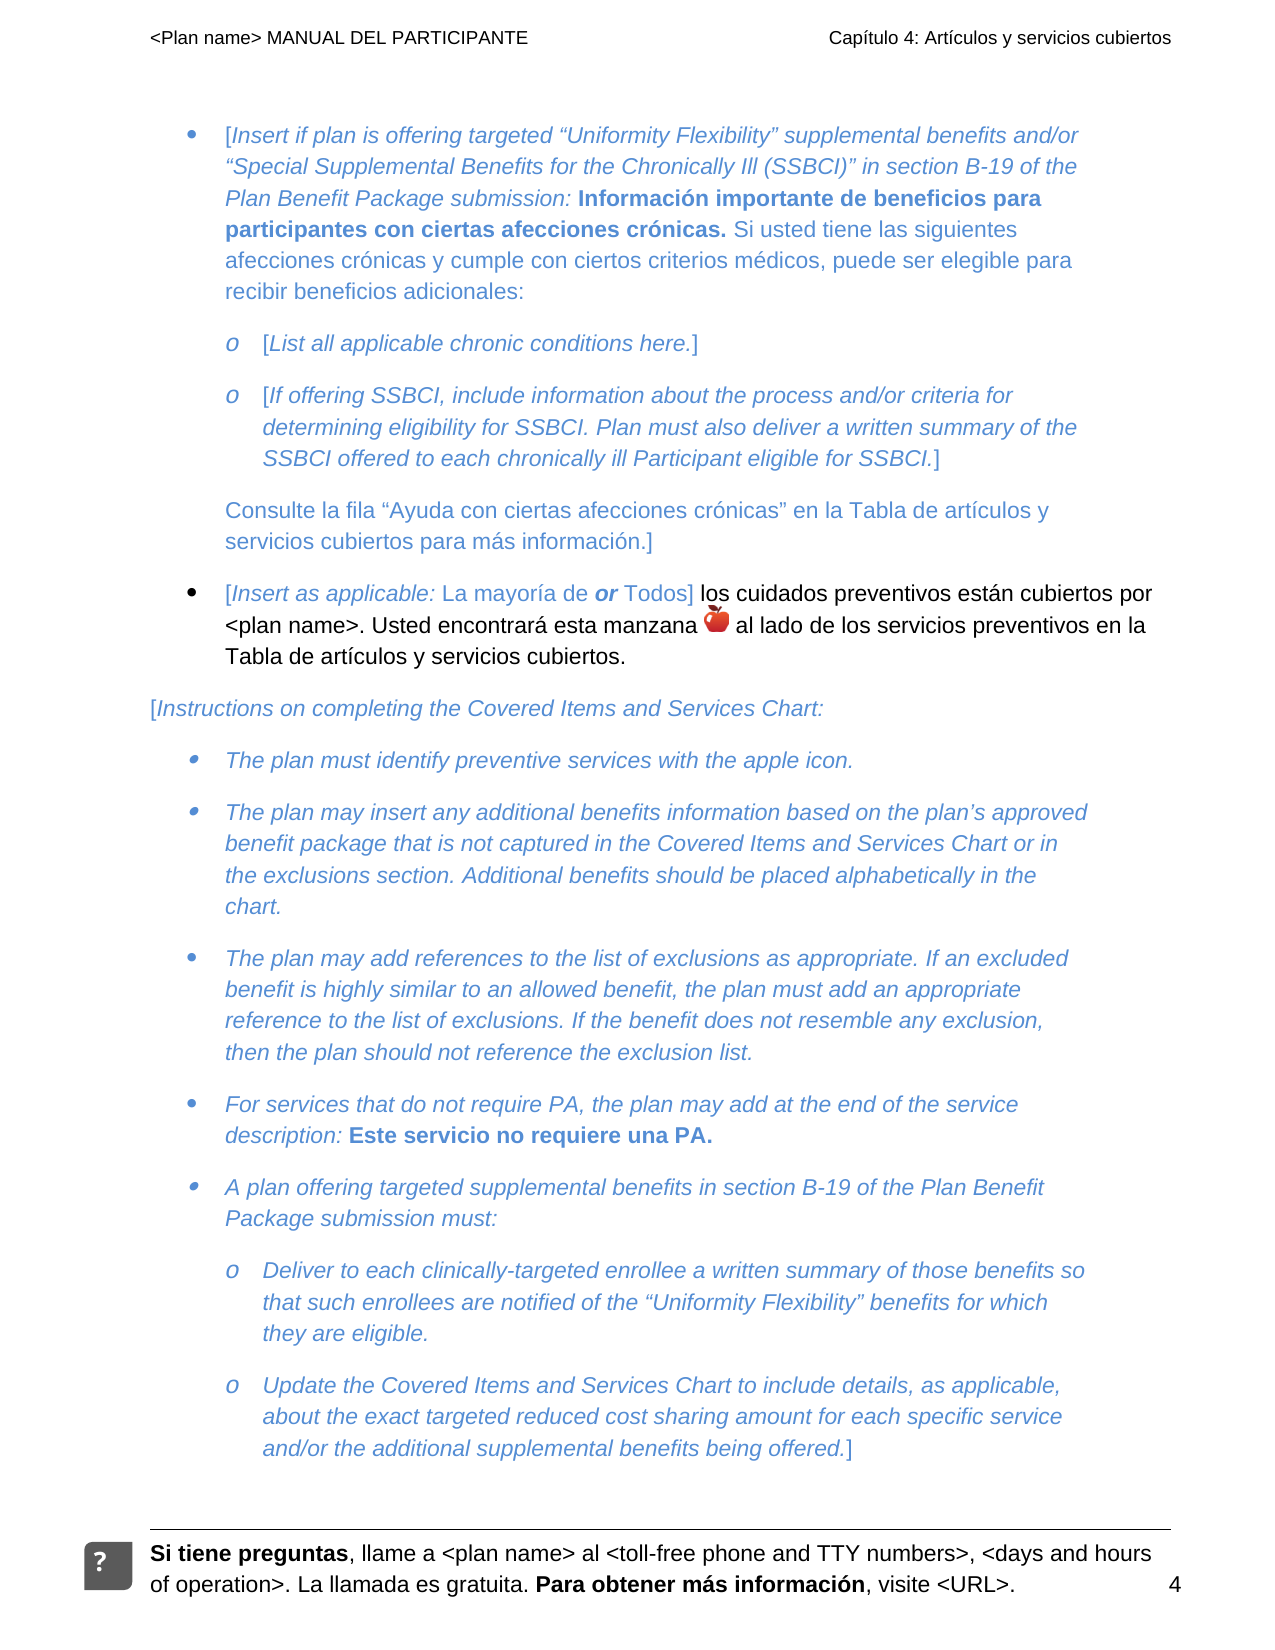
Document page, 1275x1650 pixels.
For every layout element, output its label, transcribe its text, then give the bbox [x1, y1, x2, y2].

list [If offering SSBCI, include information about the process and/or criteria for determining eligibility for SSBCI. Plan must also deliver a written summary of the SSBCI offered to each chronically ill Participant eligible for SSBCI.] [225, 379, 1096, 473]
list Deliver to each clinically-targeted enrollee a written summary of those benefits so that such enrollees are notified of the “Uniformity Flexibility” benefits for which they are eligible. [225, 1254, 1096, 1348]
list [Insert if plan is offering targeted “Uniformity Flexibility” supplemental benefits and/or “Special Supplemental Benefits for the Chronically Ill (SSBCI)” in section B-19 of the Plan Benefit Package submission: Información importante de beneficios para participantes con ciertas afecciones crónicas. Si usted tiene las siguientes afecciones crónicas y cumple con ciertos criterios médicos, puede ser elegible para recibir beneficios adicionales: [187, 118, 1096, 306]
list A plan offering targeted supplemental benefits in section B-19 of the Plan Benefit Package submission must: [187, 1171, 1096, 1233]
list The plan may insert any additional benefits information based on the plan’s approved benefit package that is not captured in the Covered Items and Services Chart or in the exclusions section. Additional benefits should be placed alphabetically in the chart. [187, 796, 1096, 921]
list [Insert as applicable: La mayoría de or Todos] los cuidados preventivos están cubiertos por <plan name>. Usted encontrará esta manzana al lado de los servicios preventivos en la Tabla de artículos y servicios cubiertos. [187, 577, 1171, 671]
list The plan must identify preventive services with the apple icon. [187, 743, 1096, 775]
list [List all applicable chronic conditions here.] [225, 327, 1096, 358]
list For services that do not require PA, the plan may add at the end of the service description: Este servicio no requiere una PA. [187, 1087, 1096, 1150]
picture [704, 605, 729, 632]
text [Instructions on completing the Covered Items and Services Chart: [150, 691, 1171, 723]
list Update the Covered Items and Services Chart to include details, as applicable, about the exact targeted reduced cost sharing amount for each specific service and/or the additional supplemental benefits being offered.] [225, 1368, 1096, 1462]
text Consulte la fila “Ayuda con ciertas afecciones crónicas” en la Tabla de artículos y servicios cubiertos para más información.] [225, 493, 1096, 556]
list The plan may add references to the list of exclusions as appropriate. If an excluded benefit is highly similar to an allowed benefit, the plan must add an appropriate reference to the list of exclusions. If the benefit does not resemble any exclusion, then the plan should not reference the exclusion list. [187, 941, 1096, 1066]
